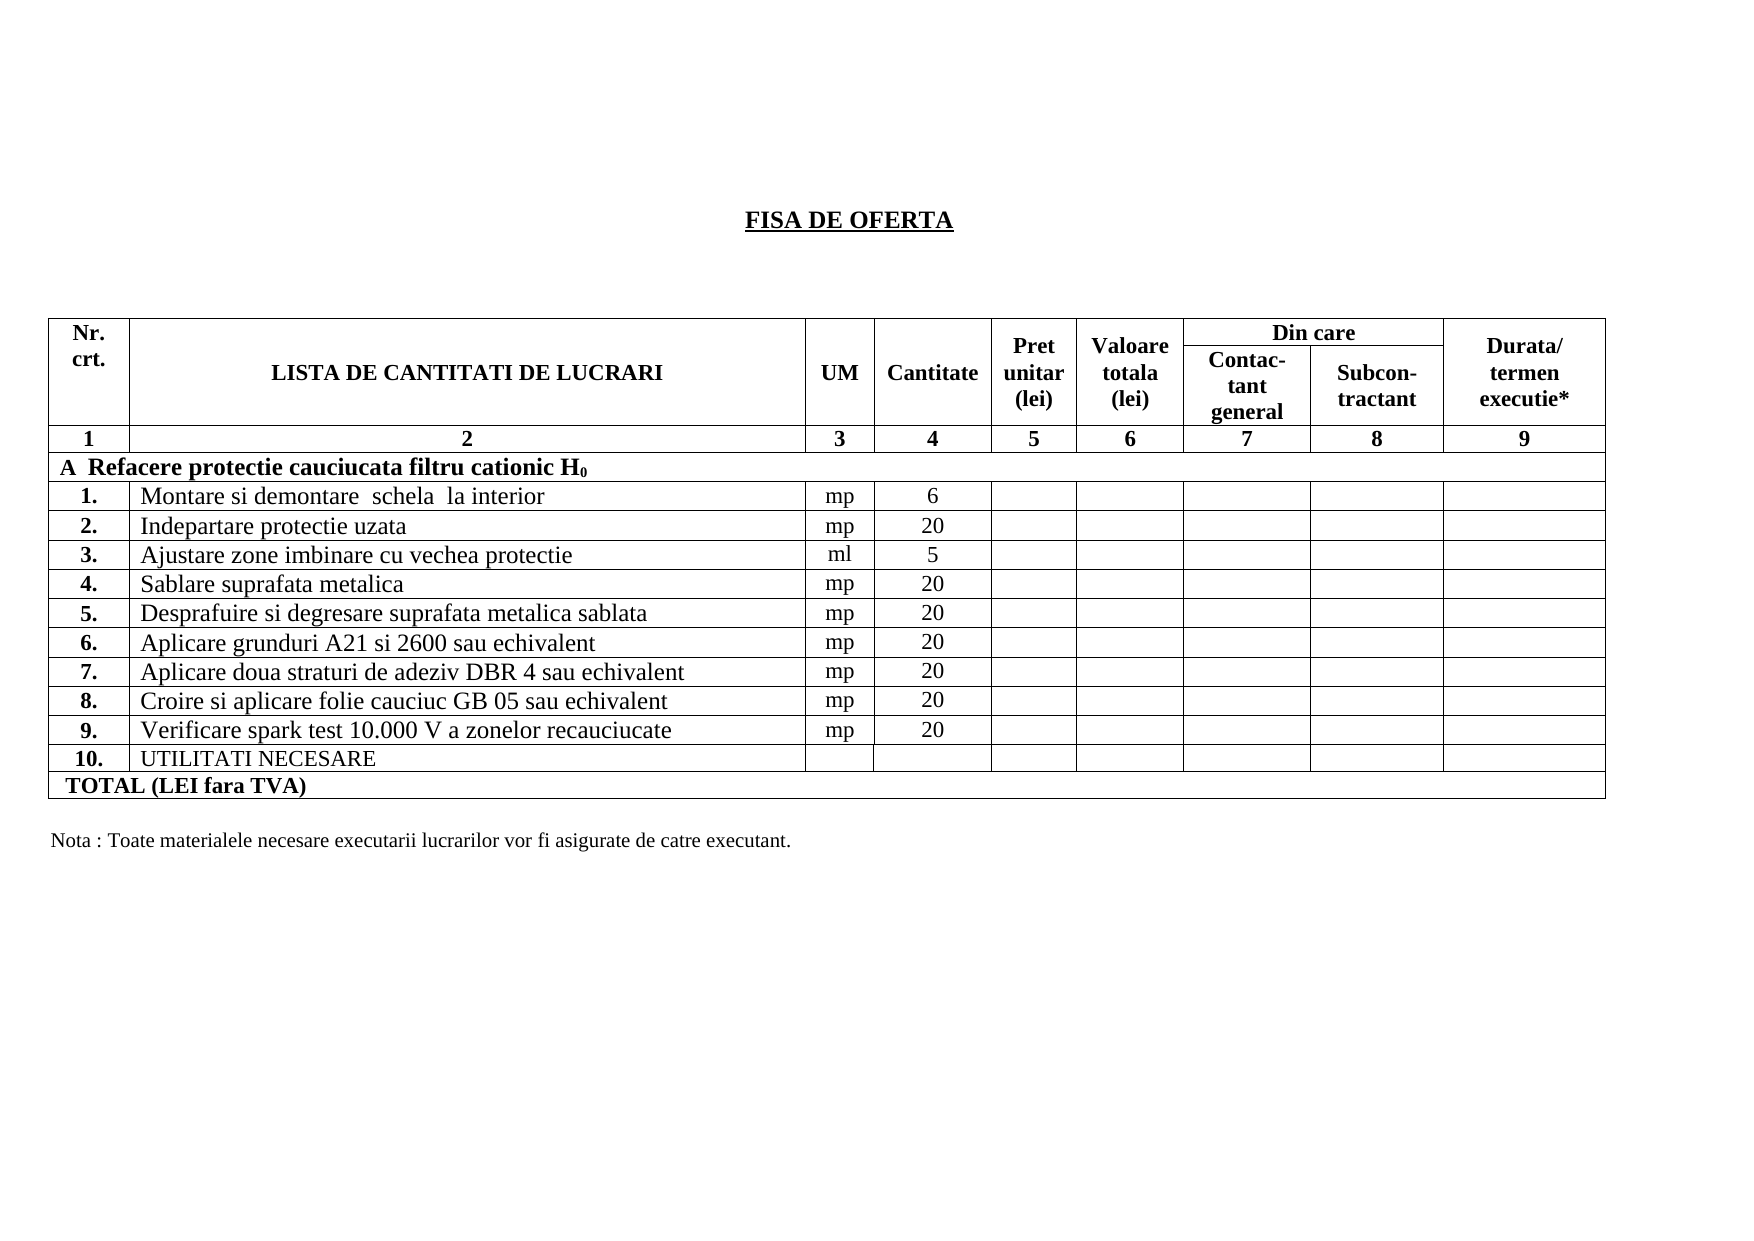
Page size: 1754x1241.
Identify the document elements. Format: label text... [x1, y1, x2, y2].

table_cell [1311, 570, 1443, 598]
table_cell [1184, 541, 1310, 569]
table_cell [1444, 658, 1605, 686]
table_cell 20 [875, 599, 991, 627]
table_cell [1077, 511, 1183, 539]
table_cell [1444, 511, 1605, 539]
table_cell 2 [130, 426, 805, 452]
table_cell 20 [875, 511, 991, 539]
table_cell [1077, 541, 1183, 569]
table_cell [1077, 716, 1183, 744]
table_cell 8 [1311, 426, 1443, 452]
table_cell [992, 628, 1076, 657]
table_cell 4 [875, 426, 991, 452]
table_cell subcon- tractant [1311, 346, 1443, 425]
table_cell [992, 541, 1076, 569]
text Nota : Toate materialele necesare executarii lucrarilor vor fi asigurate de catre executant. [29, 828, 1668, 852]
table_cell [1184, 482, 1310, 510]
table_cell [1311, 628, 1443, 657]
table_cell Aplicare grunduri A21 si 2600 sau echivalent [130, 628, 805, 657]
table_cell A Refacere protectie cauciucata filtru cationic H0 [49, 453, 1605, 481]
table_cell TOTAL (LEI fara TVA) [49, 772, 1605, 798]
table_header UM [806, 319, 874, 425]
table_cell [1184, 658, 1310, 686]
table_cell 7 [1184, 426, 1310, 452]
table_cell 7. [49, 658, 129, 686]
table_cell [1444, 745, 1605, 771]
table_cell 9. [49, 716, 129, 744]
table_cell [1184, 687, 1310, 715]
table_cell 20 [875, 570, 991, 598]
table_cell Verificare spark test 10.000 V a zonelor recauciucate [130, 716, 805, 744]
table_cell [992, 658, 1076, 686]
table_cell [1311, 482, 1443, 510]
table_cell [806, 745, 873, 771]
table_cell [1077, 599, 1183, 627]
table_header Durata/ termen executie* [1444, 319, 1605, 425]
table_cell 20 [875, 716, 991, 744]
table_cell [1184, 599, 1310, 627]
table_cell [992, 482, 1076, 510]
table_cell ml [806, 541, 874, 569]
table_cell 6 [875, 482, 991, 510]
table_cell [1184, 745, 1310, 771]
table_cell [992, 687, 1076, 715]
table_cell Aplicare doua straturi de adeziv DBR 4 sau echivalent [130, 658, 805, 686]
table_cell [992, 716, 1076, 744]
table_cell Croire si aplicare folie cauciuc GB 05 sau echivalent [130, 687, 805, 715]
table_cell 6. [49, 628, 129, 657]
table_cell Indepartare protectie uzata [130, 511, 805, 539]
table_cell 3 [806, 426, 874, 452]
table_header Valoare totala (lei) [1077, 319, 1183, 425]
table_cell 5. [49, 599, 129, 627]
table_cell [992, 511, 1076, 539]
table_cell 8. [49, 687, 129, 715]
table_cell mp [806, 511, 874, 539]
table_cell UTILITATI NECESARE [130, 745, 805, 771]
table_cell [1444, 482, 1605, 510]
table_cell 5 [992, 426, 1076, 452]
table_cell mp [806, 658, 874, 686]
table_cell [1311, 745, 1443, 771]
table_cell mp [806, 482, 874, 510]
table_cell 6 [1077, 426, 1183, 452]
table_cell Sablare suprafata metalica [130, 570, 805, 598]
table_cell mp [806, 570, 874, 598]
table_cell [1311, 511, 1443, 539]
text FISA DE OFERTA [29, 205, 1668, 234]
table_cell [1311, 658, 1443, 686]
table_cell [1077, 570, 1183, 598]
table_cell [1184, 628, 1310, 657]
table_cell [1444, 628, 1605, 657]
table_cell 1 [49, 426, 129, 452]
table_cell [992, 570, 1076, 598]
table_cell [1444, 599, 1605, 627]
table_cell [1311, 599, 1443, 627]
table_cell [992, 745, 1076, 771]
table_cell 20 [875, 687, 991, 715]
table_cell 3. [49, 541, 129, 569]
table_cell [1311, 716, 1443, 744]
table_cell Montare si demontare schela la interior [130, 482, 805, 510]
table_cell 10. [49, 745, 129, 771]
table_cell [1077, 687, 1183, 715]
table_cell [1077, 628, 1183, 657]
table_header LISTA DE CANTITATI DE LUCRARI [130, 319, 805, 425]
table_header Pret unitar (lei) [992, 319, 1076, 425]
table_cell 1. [49, 482, 129, 510]
table_cell [1077, 658, 1183, 686]
table_cell mp [806, 716, 874, 744]
table_cell 5 [875, 541, 991, 569]
table_header Din care [1184, 319, 1443, 345]
table_cell [1311, 541, 1443, 569]
table_cell 2. [49, 511, 129, 539]
table_cell [1444, 687, 1605, 715]
table_cell [1077, 745, 1183, 771]
table_cell 9 [1444, 426, 1605, 452]
table_cell [1311, 687, 1443, 715]
table_cell [1444, 541, 1605, 569]
table_cell Contac-tant general [1184, 346, 1310, 425]
table_cell mp [806, 687, 874, 715]
table_cell [992, 599, 1076, 627]
table_cell Ajustare zone imbinare cu vechea protectie [130, 541, 805, 569]
table_cell [1184, 511, 1310, 539]
table_cell [1077, 482, 1183, 510]
table_cell Desprafuire si degresare suprafata metalica sablata [130, 599, 805, 627]
table_cell [1444, 570, 1605, 598]
table_cell [1184, 716, 1310, 744]
table_cell [1184, 570, 1310, 598]
table_cell [1444, 716, 1605, 744]
table_cell 20 [875, 628, 991, 657]
table_cell mp [806, 628, 874, 657]
table_cell 20 [875, 658, 991, 686]
table_header Cantitate [875, 319, 991, 425]
table_cell 4. [49, 570, 129, 598]
table_header Nr. crt. [49, 319, 129, 425]
table_cell mp [806, 599, 874, 627]
table_cell [874, 745, 991, 771]
